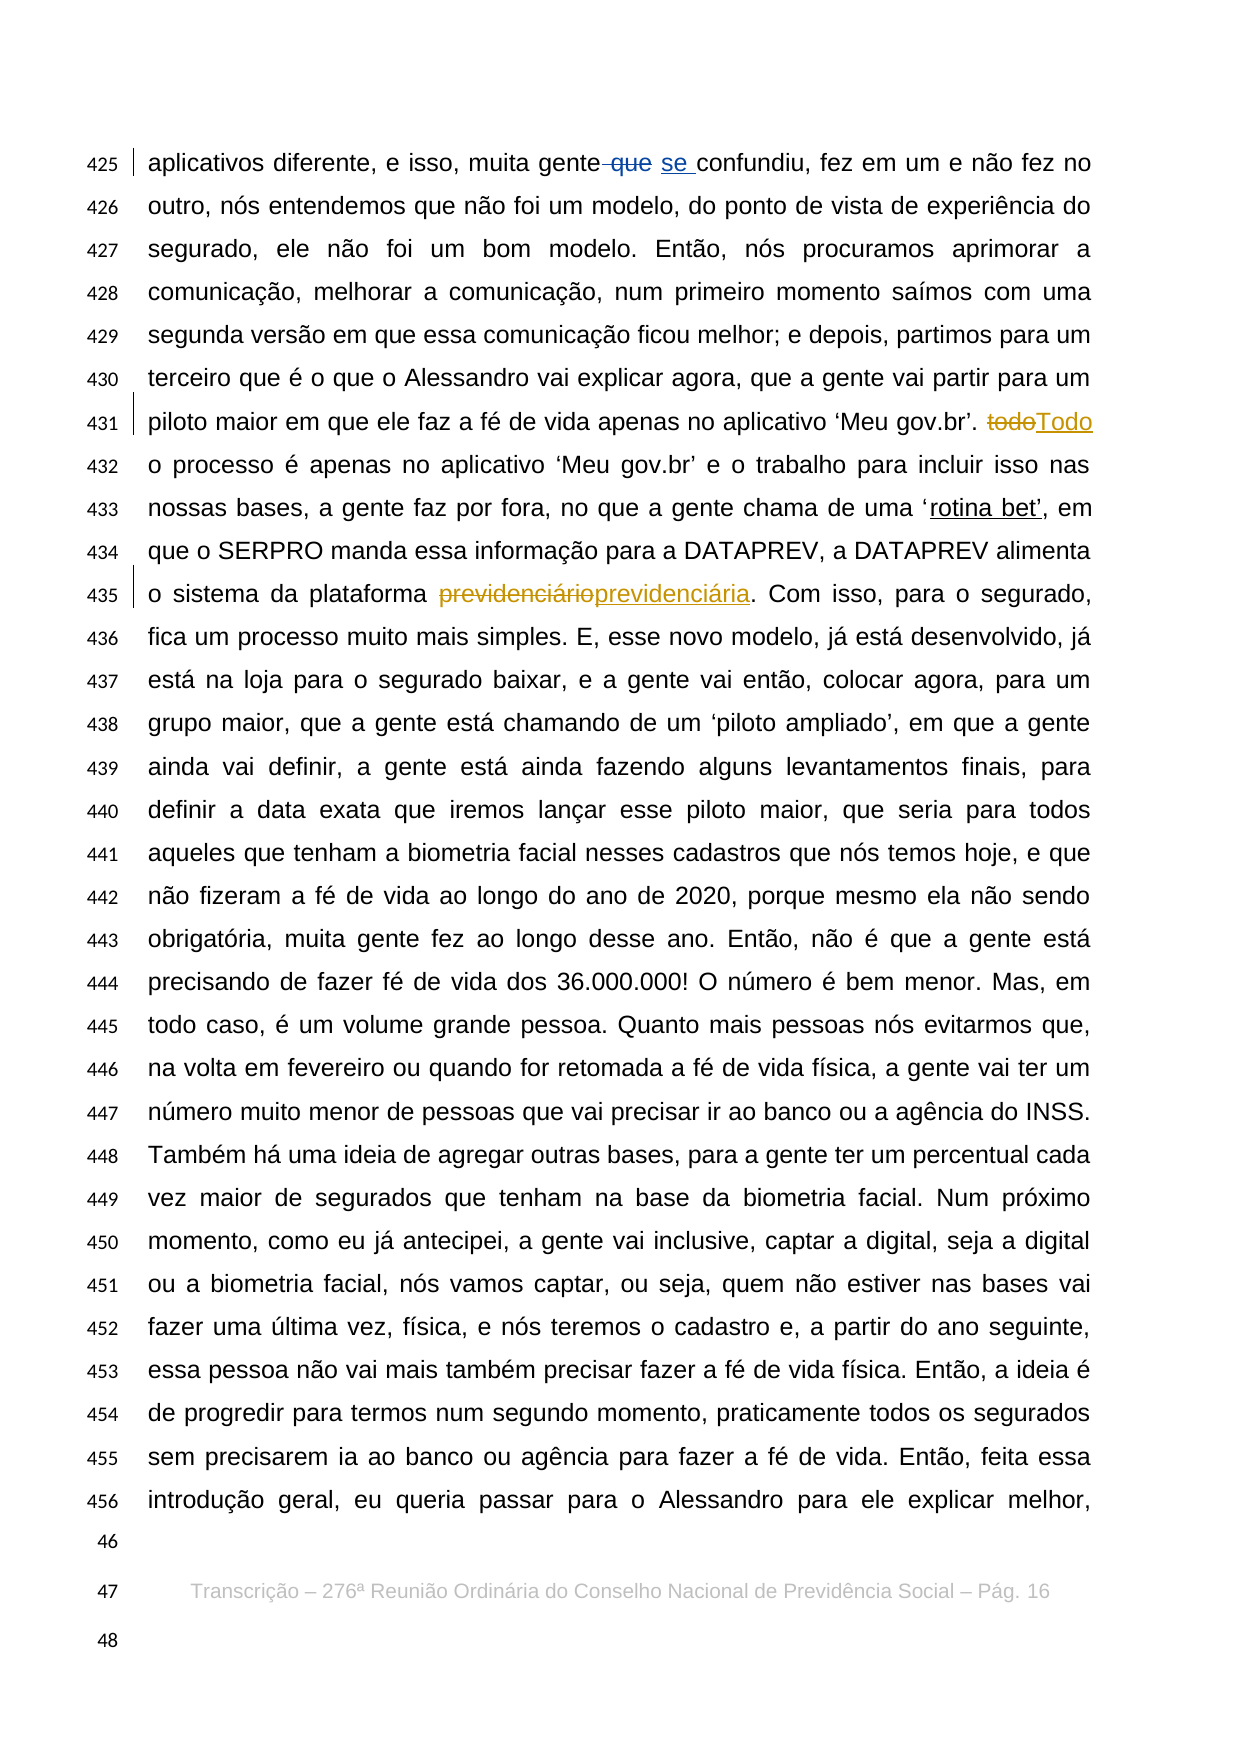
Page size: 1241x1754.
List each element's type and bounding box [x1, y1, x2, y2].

text [148, 148, 1092, 1513]
